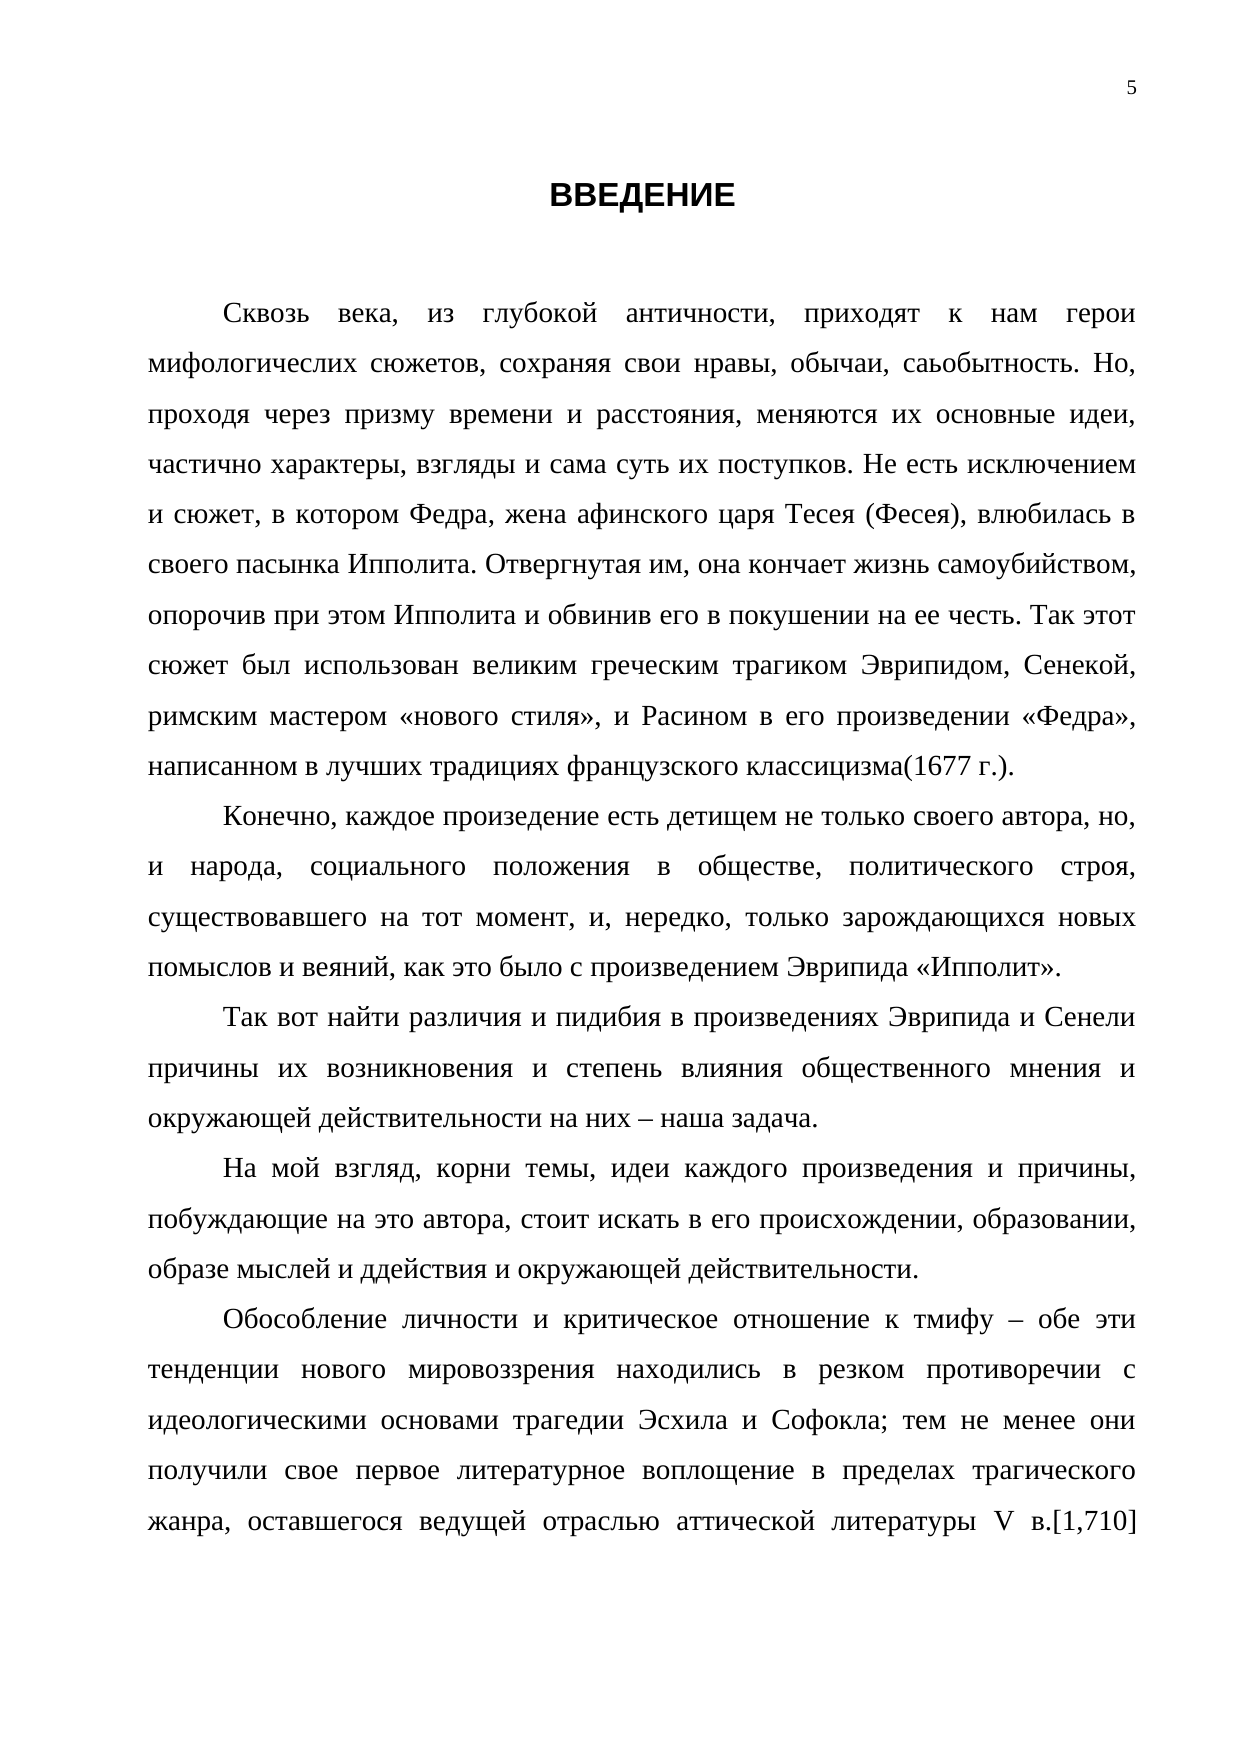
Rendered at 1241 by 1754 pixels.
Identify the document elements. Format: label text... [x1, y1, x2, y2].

text Конечно, каждое произедение есть детищем не только своего автора, но, и народа, социального положения в обществе, политического строя, существовавшего на тот момент, и, нередко, только зарождающихся новых помыслов и веяний, как это было с произведением Эврипида «Ипполит». [148, 798, 1137, 983]
text Сквозь века, из глубокой античности, приходят к нам герои мифологичеслих сюжетов, сохраняя свои нравы, обычаи, саьобытность. Но, проходя через призму времени и расстояния, меняются их основные идеи, частично характеры, взгляды и сама суть их поступков. Не есть исключением и сюжет, в котором Федра, жена афинского царя Тесея (Фесея), влюбилась в своего пасынка Ипполита. Отвергнутая им, она кончает жизнь самоубийством, опорочив при этом Ипполита и обвинив его в покушении на ее честь. Так этот сюжет был использован великим греческим трагиком Эврипидом, Сенекой, римским мастером «нового стиля», и Расином в его произведении «Федра», написанном в лучших традициях французского классицизма(1677 г.). [148, 295, 1137, 781]
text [148, 1301, 1137, 1536]
subtitle Введение [148, 175, 1137, 213]
text Так вот найти различия и пидибия в произведениях Эврипида и Сенели причины их возникновения и степень влияния общественного мнения и окружающей действительности на них – наша задача. [148, 999, 1137, 1134]
text На мой взгляд, корни темы, идеи каждого произведения и причины, побуждающие на это автора, стоит искать в его происхождении, образовании, образе мыслей и ддействия и окружающей действительности. [148, 1150, 1137, 1284]
